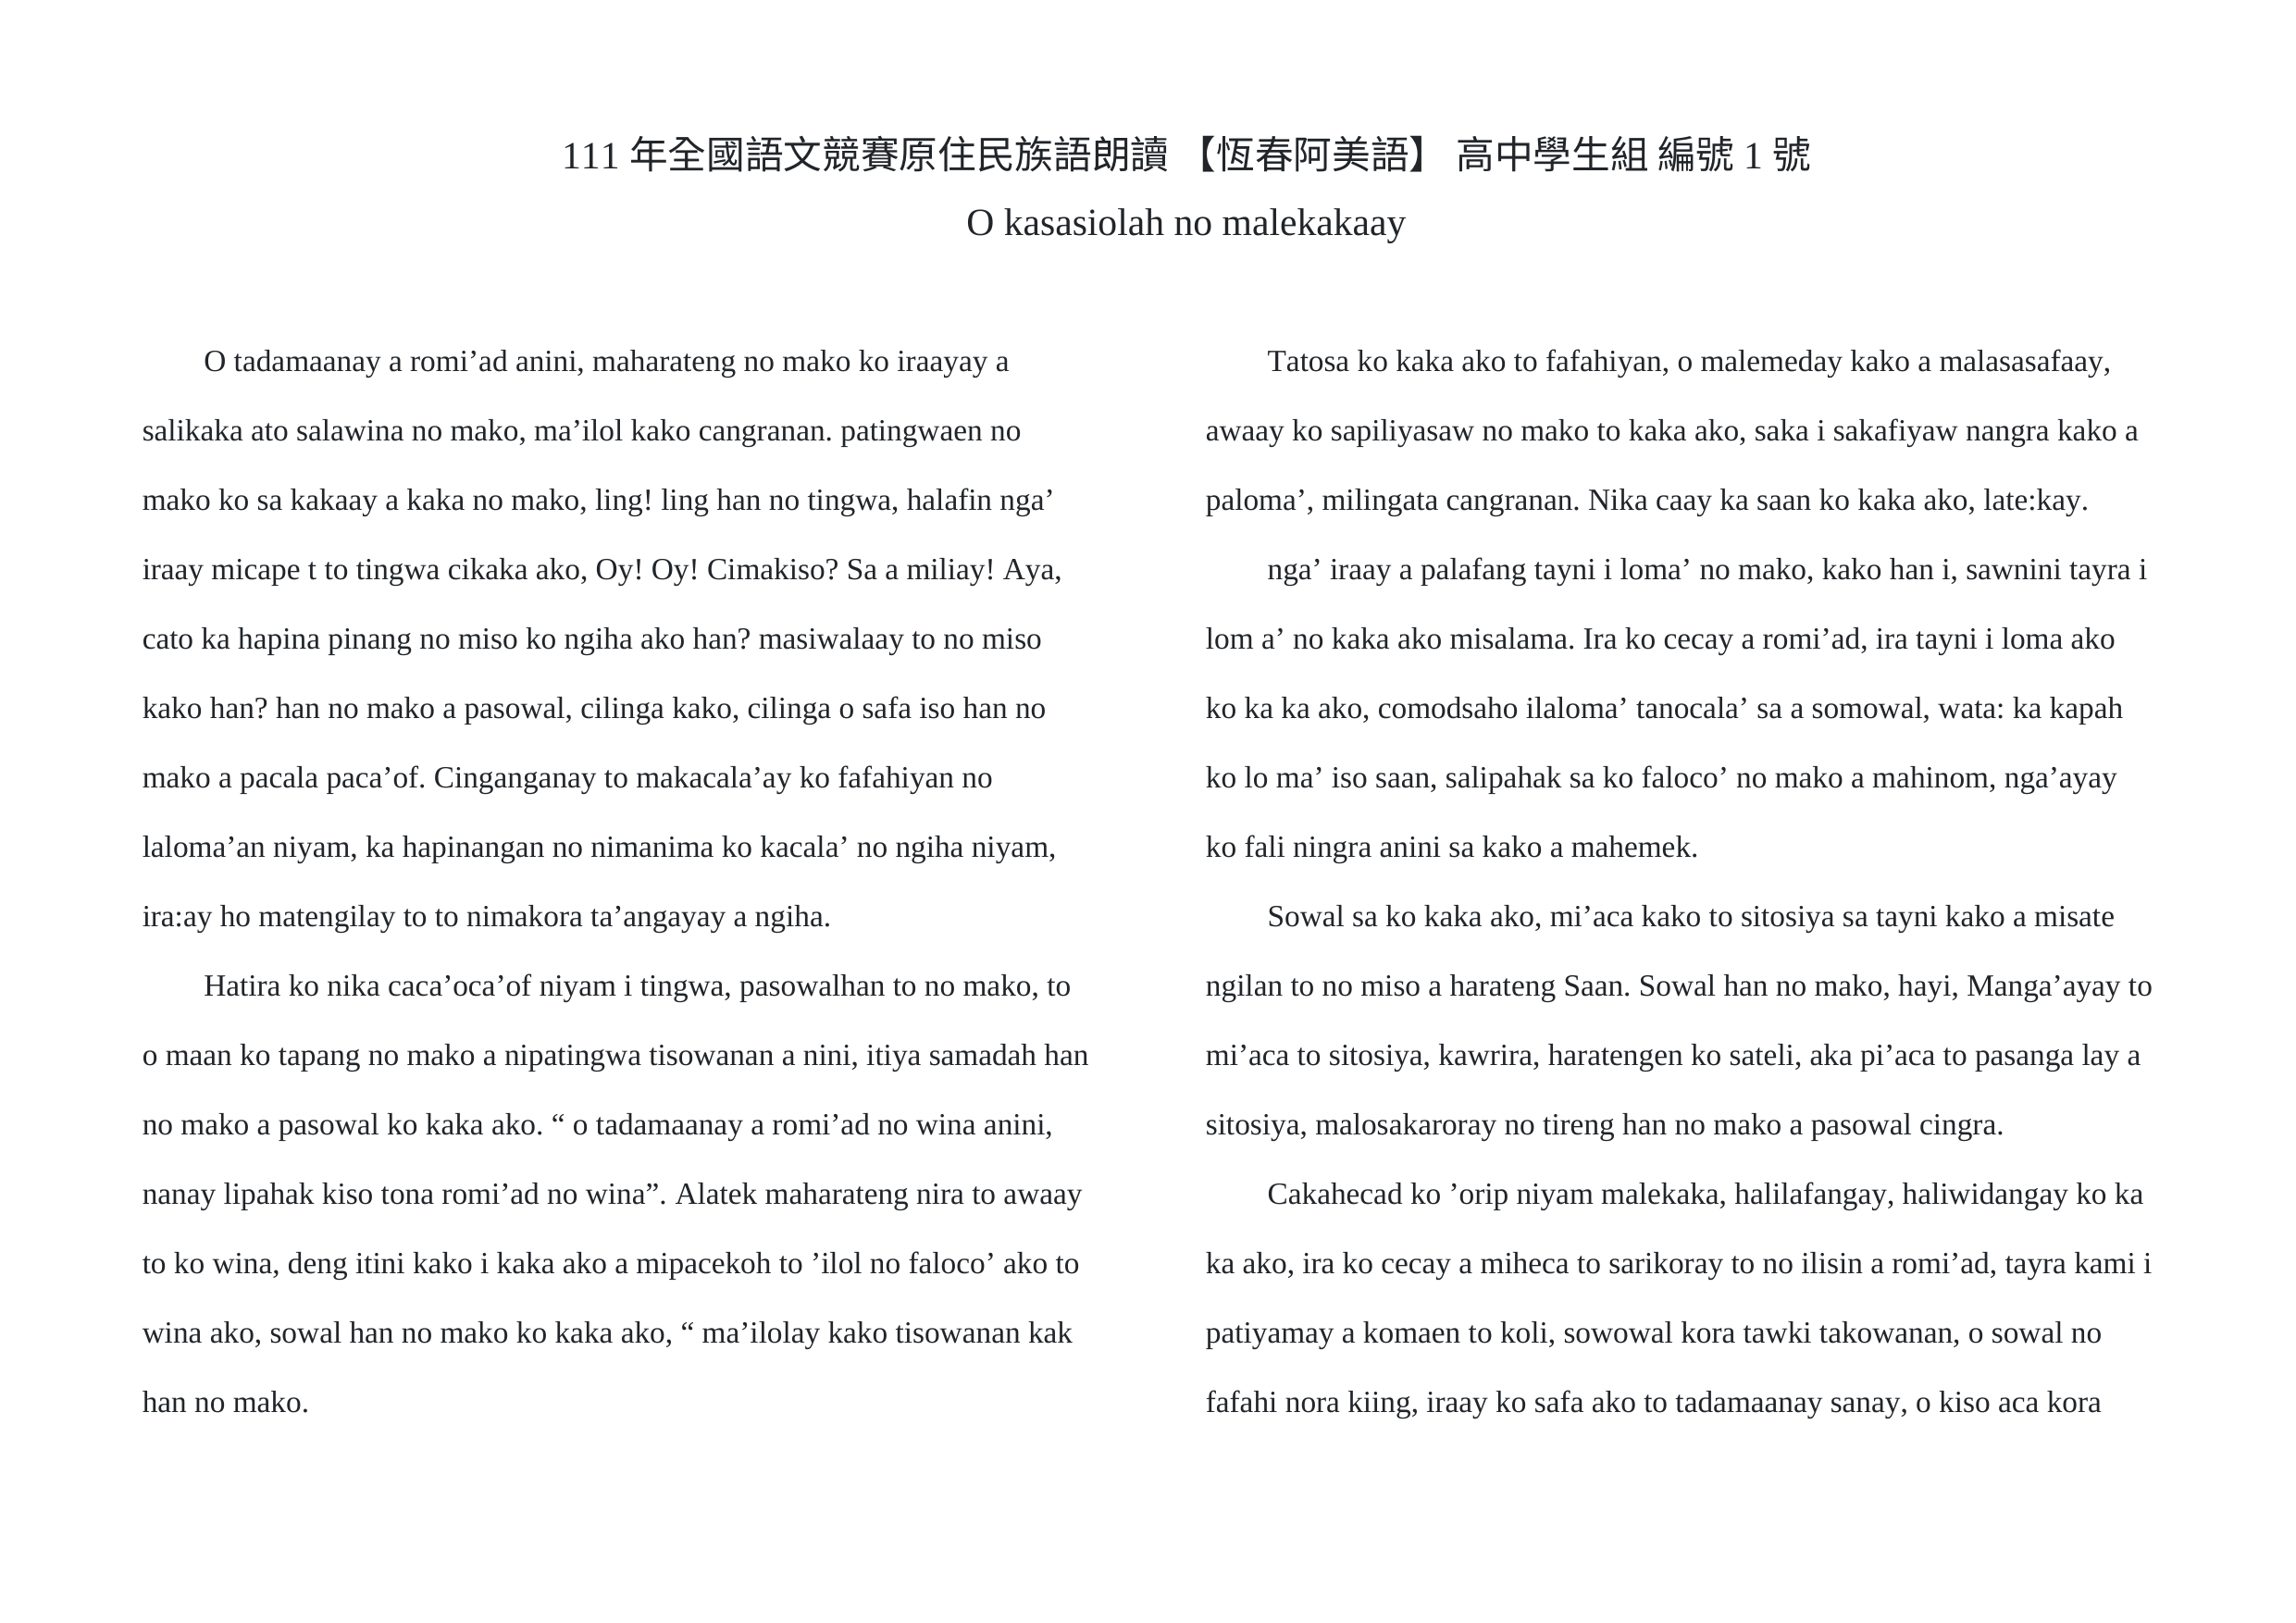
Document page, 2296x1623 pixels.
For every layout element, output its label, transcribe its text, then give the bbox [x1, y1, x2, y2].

text O tadamaanay a romi’ad anini, maharateng no mako ko iraayay a salikaka ato salawina no mako, ma’ilol kako cangranan. patingwaen no mako ko sa kakaay a kaka no mako, ling! ling han no tingwa, halafin nga’ iraay micape t to tingwa cikaka ako, Oy! Oy! Cimakiso? Sa a miliay! Aya, cato ka hapina pinang no miso ko ngiha ako han? masiwalaay to no miso kako han? han no mako a pasowal, cilinga kako, cilinga o safa iso han no mako a pacala paca’of. Cinganganay to makacala’ay ko fafahiyan no laloma’an niyam, ka hapinangan no nimanima ko kacala’ no ngiha niyam, ira:ay ho matengilay to to nimakora ta’angayay a ngiha. [142, 326, 1090, 950]
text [1206, 1158, 2153, 1436]
text nga’ iraay a palafang tayni i loma’ no mako, kako han i, sawnini tayra i lom a’ no kaka ako misalama. Ira ko cecay a romi’ad, ira tayni i loma ako ko ka ka ako, comodsaho ilaloma’ tanocala’ sa a somowal, wata: ka kapah ko lo ma’ iso saan, salipahak sa ko faloco’ no mako a mahinom, nga’ayay ko fali ningra anini sa kako a mahemek. [1206, 534, 2153, 881]
text Hatira ko nika caca’oca’of niyam i tingwa, pasowalhan to no mako, to o maan ko tapang no mako a nipatingwa tisowanan a nini, itiya samadah han no mako a pasowal ko kaka ako. “ o tadamaanay a romi’ad no wina anini, nanay lipahak kiso tona romi’ad no wina”. Alatek maharateng nira to awaay to ko wina, deng itini kako i kaka ako a mipacekoh to ’ilol no faloco’ ako to wina ako, sowal han no mako ko kaka ako, “ ma’ilolay kako tisowanan kak han no mako. [142, 950, 1090, 1436]
text 111 年全國語文競賽原住民族語朗讀 【恆春阿美語】 高中學生組 編號 1 號 [142, 118, 2153, 187]
text Sowal sa ko kaka ako, mi’aca kako to sitosiya sa tayni kako a misate ngilan to no miso a harateng Saan. Sowal han no mako, hayi, Manga’ayay to mi’aca to sitosiya, kawrira, haratengen ko sateli, aka pi’aca to pasanga lay a sitosiya, malosakaroray no tireng han no mako a pasowal cingra. [1206, 881, 2153, 1158]
text O kasasiolah no malekakaay [142, 187, 2153, 256]
text Tatosa ko kaka ako to fafahiyan, o malemeday kako a malasasafaay, awaay ko sapiliyasaw no mako to kaka ako, saka i sakafiyaw nangra kako a paloma’, milingata cangranan. Nika caay ka saan ko kaka ako, late:kay. [1206, 326, 2153, 534]
